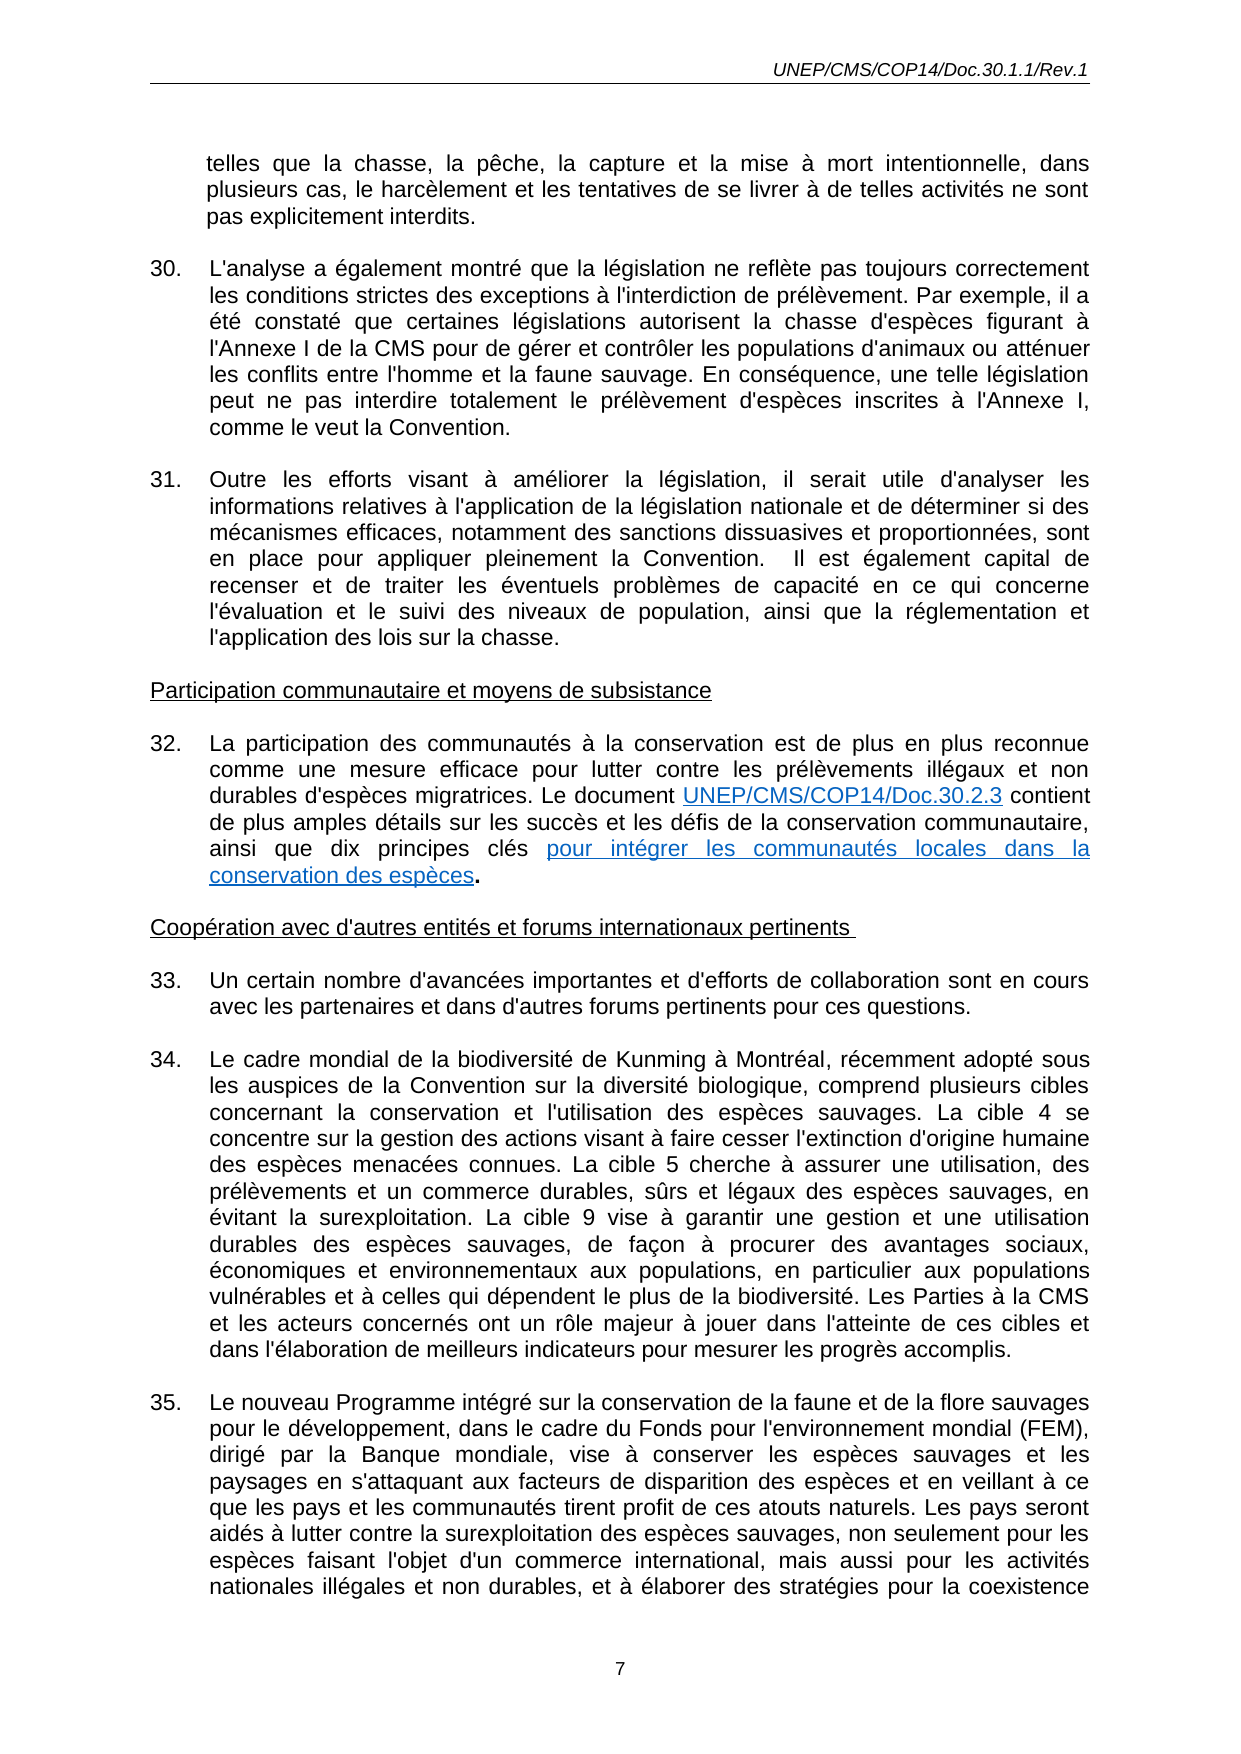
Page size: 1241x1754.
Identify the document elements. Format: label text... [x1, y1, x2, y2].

text Coopération avec d'autres entités et forums internationaux pertinents [150, 914, 1090, 941]
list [150, 1389, 1090, 1599]
list Outre les efforts visant à améliorer la législation, il serait utile d'analyser les informations relatives à l'application de la législation nationale et de déterminer si des mécanismes efficaces, notamment des sanctions dissuasives et proportionnées, sont en place pour appliquer pleinement la Convention. Il est également capital de recenser et de traiter les éventuels problèmes de capacité en ce qui concerne l'évaluation et le suivi des niveaux de population, ainsi que la réglementation et l'application des lois sur la chasse. [150, 466, 1090, 651]
text Participation communautaire et moyens de subsistance [150, 677, 1090, 703]
list L'analyse a également montré que la législation ne reflète pas toujours correctement les conditions strictes des exceptions à l'interdiction de prélèvement. Par exemple, il a été constaté que certaines législations autorisent la chasse d'espèces figurant à l'Annexe I de la CMS pour de gérer et contrôler les populations d'animaux ou atténuer les conflits entre l'homme et la faune sauvage. En conséquence, une telle législation peut ne pas interdire totalement le prélèvement d'espèces inscrites à l'Annexe I, comme le veut la Convention. [150, 255, 1090, 440]
list Un certain nombre d'avancées importantes et d'efforts de collaboration sont en cours avec les partenaires et dans d'autres forums pertinents pour ces questions. [150, 967, 1090, 1020]
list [150, 150, 1090, 229]
list La participation des communautés à la conservation est de plus en plus reconnue comme une mesure efficace pour lutter contre les prélèvements illégaux et non durables d'espèces migratrices. Le document UNEP/CMS/COP14/Doc.30.2.3 contient de plus amples détails sur les succès et les défis de la conservation communautaire, ainsi que dix principes clés pour intégrer les communautés locales dans la conservation des espèces. [150, 730, 1090, 888]
list Le cadre mondial de la biodiversité de Kunming à Montréal, récemment adopté sous les auspices de la Convention sur la diversité biologique, comprend plusieurs cibles concernant la conservation et l'utilisation des espèces sauvages. La cible 4 se concentre sur la gestion des actions visant à faire cesser l'extinction d'origine humaine des espèces menacées connues. La cible 5 cherche à assurer une utilisation, des prélèvements et un commerce durables, sûrs et légaux des espèces sauvages, en évitant la surexploitation. La cible 9 vise à garantir une gestion et une utilisation durables des espèces sauvages, de façon à procurer des avantages sociaux, économiques et environnementaux aux populations, en particulier aux populations vulnérables et à celles qui dépendent le plus de la biodiversité. Les Parties à la CMS et les acteurs concernés ont un rôle majeur à jouer dans l'atteinte de ces cibles et dans l'élaboration de meilleurs indicateurs pour mesurer les progrès accomplis. [150, 1046, 1090, 1362]
